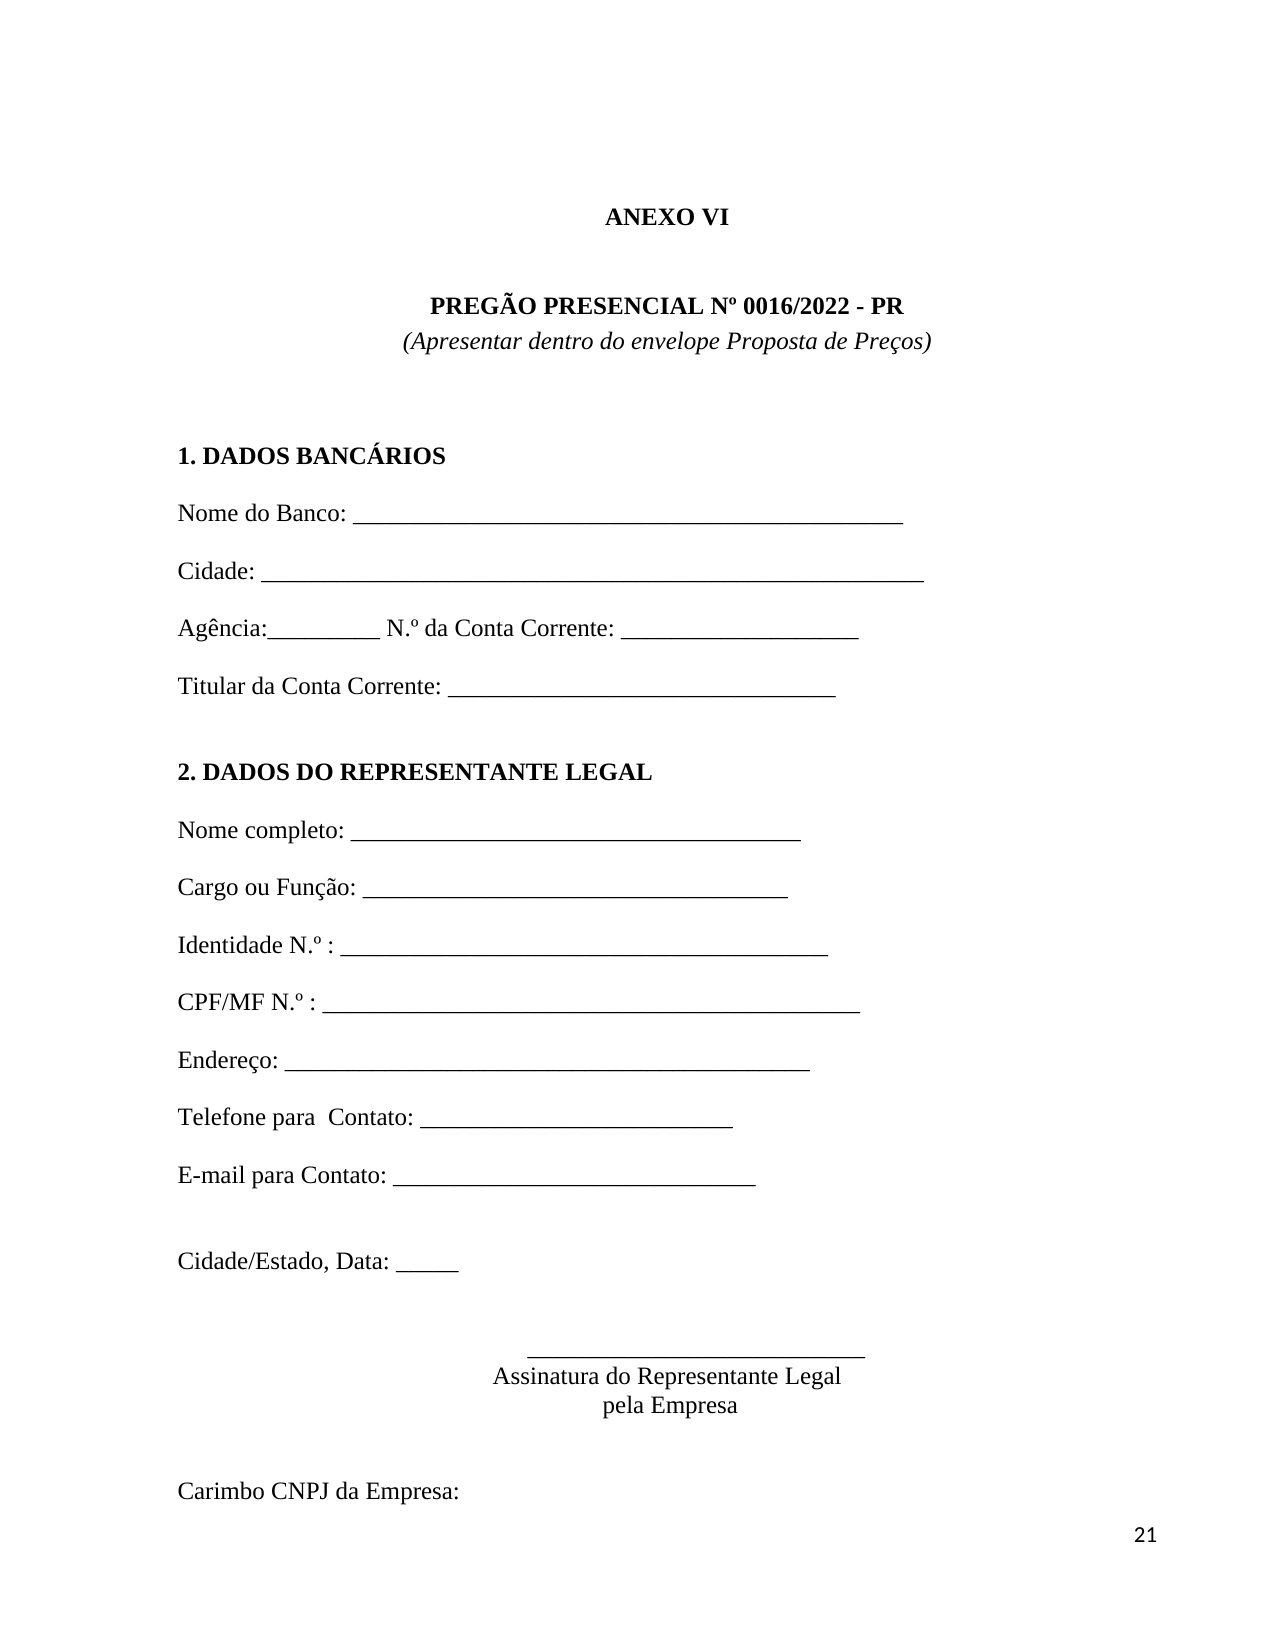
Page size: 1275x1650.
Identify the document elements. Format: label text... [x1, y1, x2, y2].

text 1. DADOS BANCÁRIOS [177, 441, 1157, 470]
text E-mail para Contato: _____________________________ [177, 1160, 1157, 1188]
text PREGÃO PRESENCIAL Nº 0016/2022 - PR [177, 291, 1157, 320]
text Identidade N.º : _______________________________________ [177, 930, 1157, 958]
text Cidade: _____________________________________________________ [177, 556, 1157, 585]
text Cargo ou Função: __________________________________ [177, 872, 1157, 901]
text Titular da Conta Corrente: _______________________________ [177, 671, 1157, 700]
text Agência:_________ N.º da Conta Corrente: ___________________ [177, 613, 1157, 642]
text CPF/MF N.º : ___________________________________________ [177, 987, 1157, 1016]
text Carimbo CNPJ da Empresa: [177, 1476, 1157, 1505]
text Nome do Banco: ____________________________________________ [177, 498, 1157, 527]
text 2. DADOS DO REPRESENTANTE LEGAL [177, 757, 1157, 786]
text Nome completo: ____________________________________ [177, 815, 1157, 843]
text Assinatura do Representante Legal [177, 1361, 1157, 1390]
text Endereço: __________________________________________ [177, 1045, 1157, 1073]
text Cidade/Estado, Data: _____ [177, 1246, 1157, 1275]
text (Apresentar dentro do envelope Proposta de Preços) [177, 326, 1157, 355]
text pela Empresa [177, 1390, 1157, 1418]
text ___________________________ [177, 1332, 1157, 1361]
text ANEXO VI [177, 202, 1157, 231]
text Telefone para Contato: _________________________ [177, 1102, 1157, 1131]
